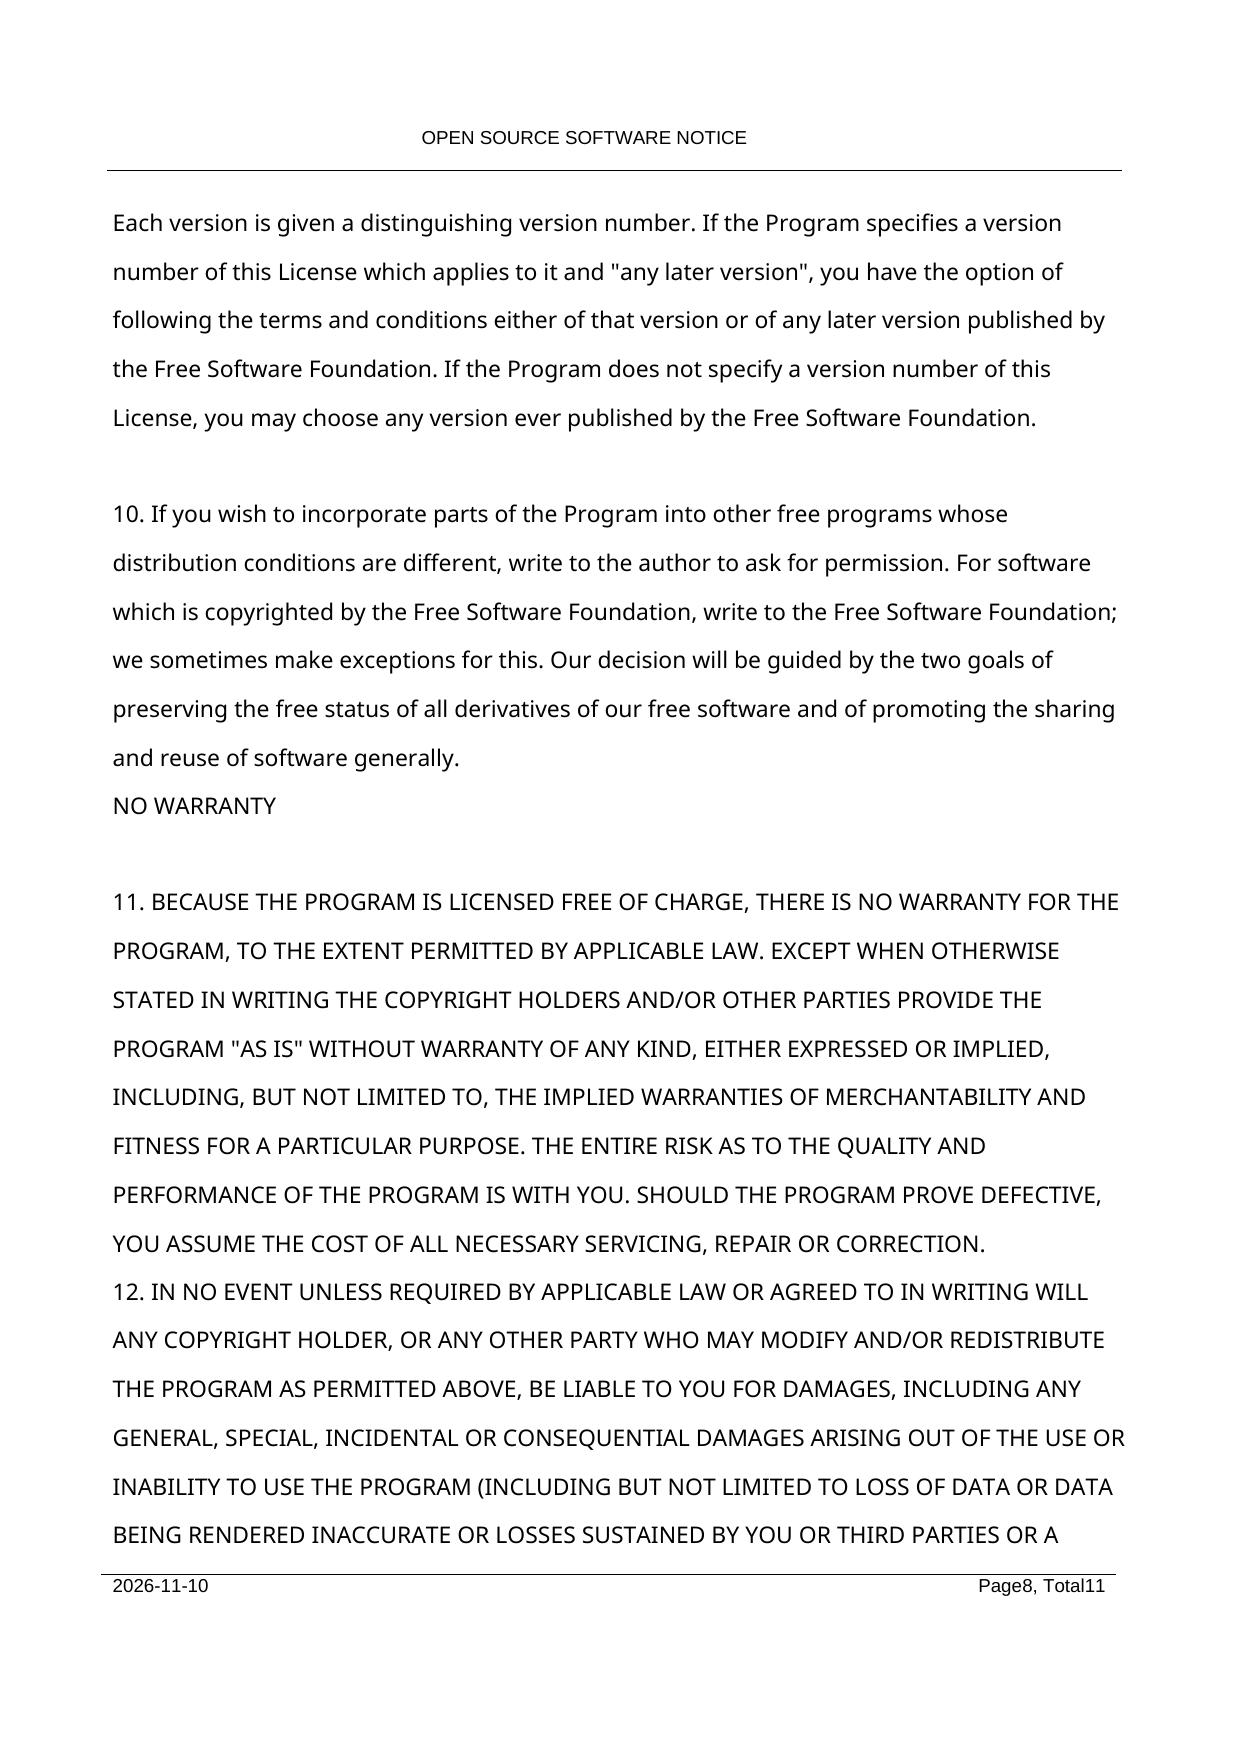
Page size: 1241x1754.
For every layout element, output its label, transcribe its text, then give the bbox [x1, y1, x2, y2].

text NO WARRANTY [112, 789, 1128, 822]
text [112, 1275, 1128, 1551]
text 10. If you wish to incorporate parts of the Program into other free programs whose distribution conditions are different, write to the author to ask for permission. For software which is copyrighted by the Free Software Foundation, write to the Free Software Foundation; we sometimes make exceptions for this. Our decision will be guided by the two goals of preserving the free status of all derivatives of our free software and of promoting the sharing and reuse of software generally. [112, 498, 1128, 774]
text 11. BECAUSE THE PROGRAM IS LICENSED FREE OF CHARGE, THERE IS NO WARRANTY FOR THE PROGRAM, TO THE EXTENT PERMITTED BY APPLICABLE LAW. EXCEPT WHEN OTHERWISE STATED IN WRITING THE COPYRIGHT HOLDERS AND/OR OTHER PARTIES PROVIDE THE PROGRAM "AS IS" WITHOUT WARRANTY OF ANY KIND, EITHER EXPRESSED OR IMPLIED, INCLUDING, BUT NOT LIMITED TO, THE IMPLIED WARRANTIES OF MERCHANTABILITY AND FITNESS FOR A PARTICULAR PURPOSE. THE ENTIRE RISK AS TO THE QUALITY AND PERFORMANCE OF THE PROGRAM IS WITH YOU. SHOULD THE PROGRAM PROVE DEFECTIVE, YOU ASSUME THE COST OF ALL NECESSARY SERVICING, REPAIR OR CORRECTION. [112, 886, 1128, 1259]
text Each version is given a distinguishing version number. If the Program specifies a version number of this License which applies to it and "any later version", you have the option of following the terms and conditions either of that version or of any later version published by the Free Software Foundation. If the Program does not specify a version number of this License, you may choose any version ever published by the Free Software Foundation. [112, 206, 1128, 434]
